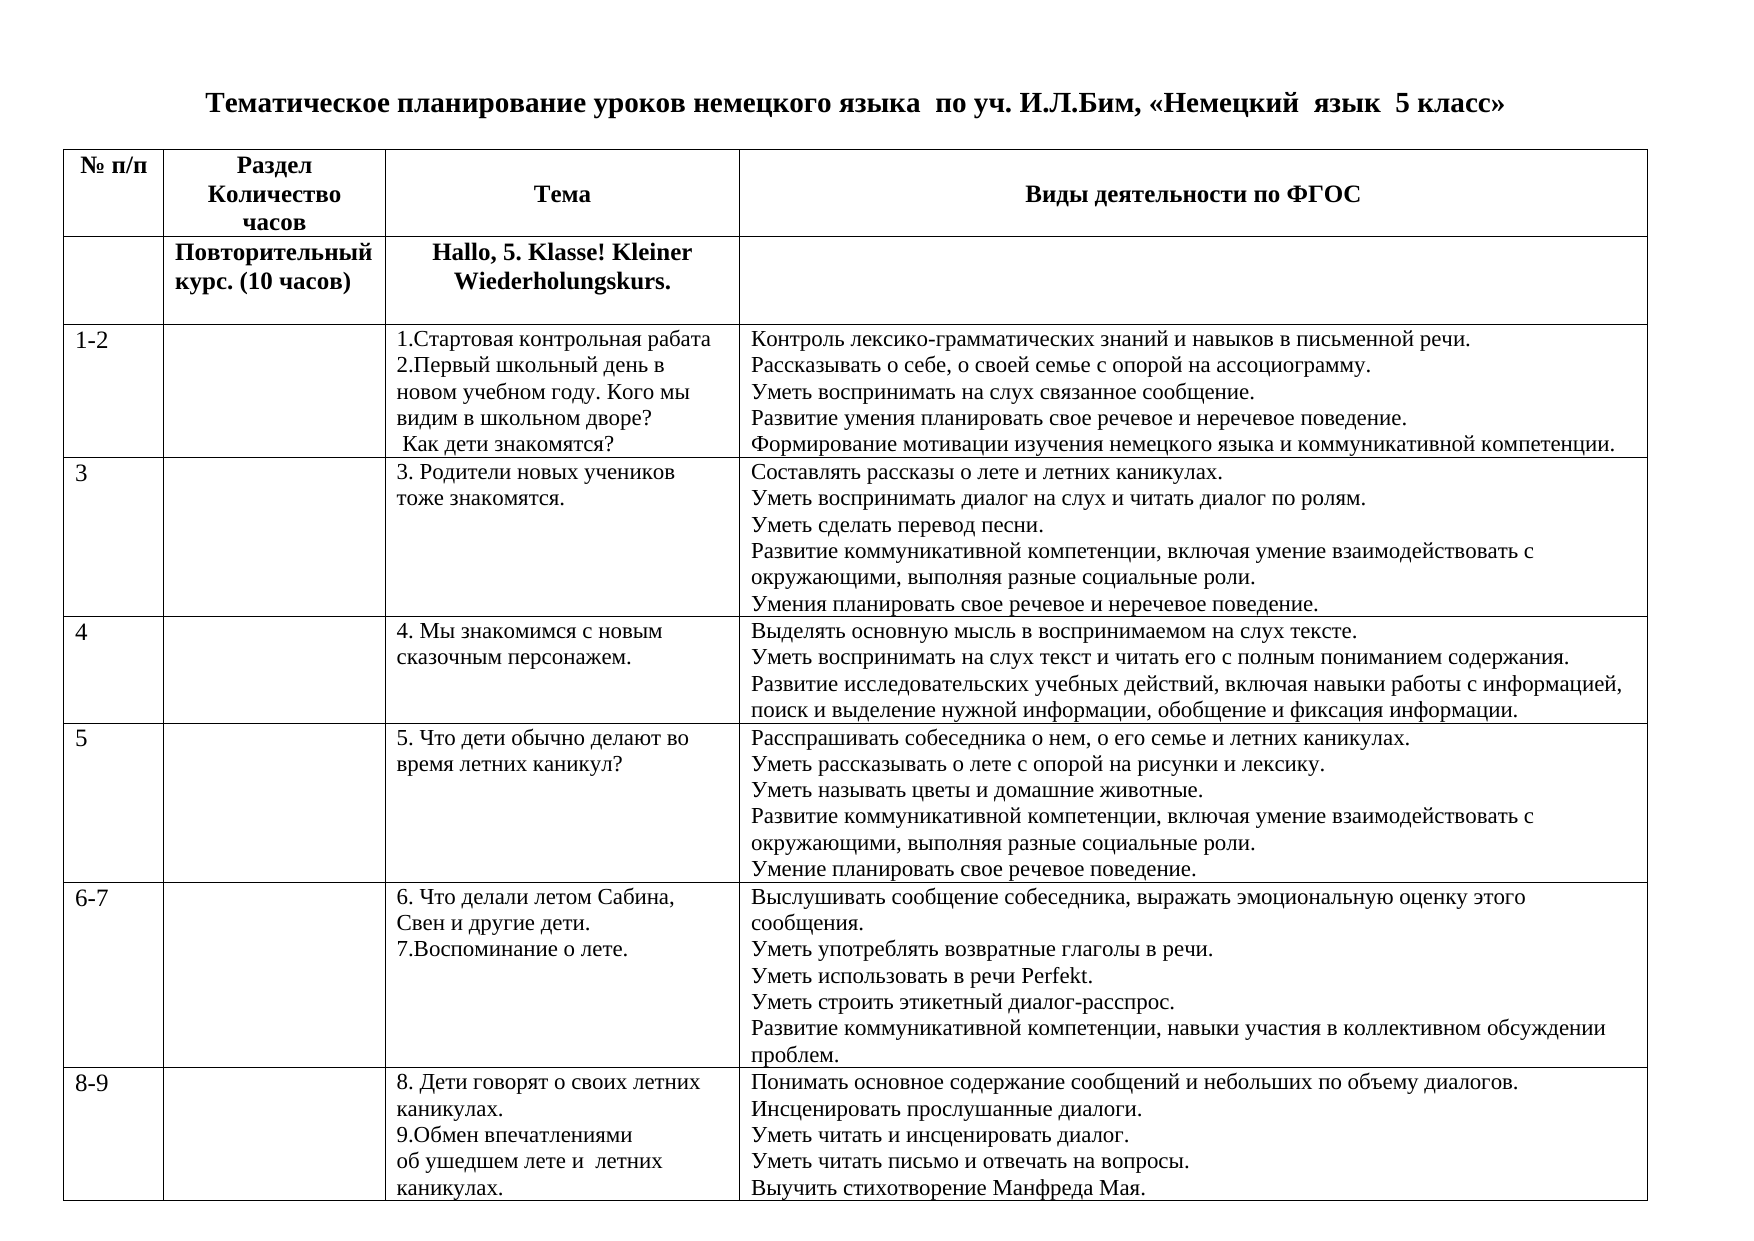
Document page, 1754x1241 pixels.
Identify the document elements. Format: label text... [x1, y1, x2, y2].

table_header Раздел Количество часов [164, 150, 385, 236]
table_cell Составлять рассказы о лете и летних каникулах. Уметь воспринимать диалог на слух и читать диалог по ролям. Уметь сделать перевод песни. Развитие коммуникативной компетенции, включая умение взаимодействовать с окружающими, выполняя разные социальные роли. Умения планировать свое речевое и неречевое поведение. [740, 458, 1647, 616]
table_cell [740, 1068, 1647, 1200]
table_cell 1.Стартовая контрольная рабата 2.Первый школьный день в новом учебном году. Кого мы видим в школьном дворе? Как дети знакомятся? [386, 325, 739, 457]
table_cell 5. Что дети обычно делают во время летних каникул? [386, 724, 739, 882]
table_header Виды деятельности по ФГОС [740, 150, 1647, 236]
table_cell [64, 237, 163, 324]
table_cell 3. Родители новых учеников тоже знакомятся. [386, 458, 739, 616]
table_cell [386, 1068, 739, 1200]
table_cell Контроль лексико-грамматических знаний и навыков в письменной речи. Рассказывать о себе, о своей семье с опорой на ассоциограмму. Уметь воспринимать на слух связанное сообщение. Развитие умения планировать свое речевое и неречевое поведение. Формирование мотивации изучения немецкого языка и коммуникативной компетенции. [740, 325, 1647, 457]
table_cell 8-9 [64, 1068, 163, 1200]
table_cell [164, 325, 385, 457]
table_cell [164, 458, 385, 616]
table_cell [164, 617, 385, 722]
table_cell [164, 1068, 385, 1200]
table_cell 5 [64, 724, 163, 882]
table_cell [740, 237, 1647, 324]
table_cell Расспрашивать собеседника о нем, о его семье и летних каникулах. Уметь рассказывать о лете с опорой на рисунки и лексику. Уметь называть цветы и домашние животные. Развитие коммуникативной компетенции, включая умение взаимодействовать с окружающими, выполняя разные социальные роли. Умение планировать свое речевое поведение. [740, 724, 1647, 882]
text Тематическое планирование уроков немецкого языка по уч. И.Л.Бим, «Немецкий язык 5 класс» [75, 89, 1636, 119]
table_cell Повторительный курс. (10 часов) [164, 237, 385, 324]
table_cell Выслушивать сообщение собеседника, выражать эмоциональную оценку этого сообщения. Уметь употреблять возвратные глаголы в речи. Уметь использовать в речи Perfekt. Уметь строить этикетный диалог-расспрос. Развитие коммуникативной компетенции, навыки участия в коллективном обсуждении проблем. [740, 883, 1647, 1067]
table_header № п/п [64, 150, 163, 236]
table_cell 6-7 [64, 883, 163, 1067]
table_cell [164, 724, 385, 882]
table_cell [164, 883, 385, 1067]
table_cell 4. Мы знакомимся с новым сказочным персонажем. [386, 617, 739, 722]
table_cell 1-2 [64, 325, 163, 457]
table_cell Выделять основную мысль в воспринимаемом на слух тексте. Уметь воспринимать на слух текст и читать его с полным пониманием содержания. Развитие исследовательских учебных действий, включая навыки работы с информацией, поиск и выделение нужной информации, обобщение и фиксация информации. [740, 617, 1647, 722]
table_cell 4 [64, 617, 163, 722]
table_cell 6. Что делали летом Сабина, Свен и другие дети. 7.Воспоминание о лете. [386, 883, 739, 1067]
table_header Тема [386, 150, 739, 236]
table_cell Hallo, 5. Klasse! Kleiner Wiederholungskurs. [386, 237, 739, 324]
table_cell 3 [64, 458, 163, 616]
